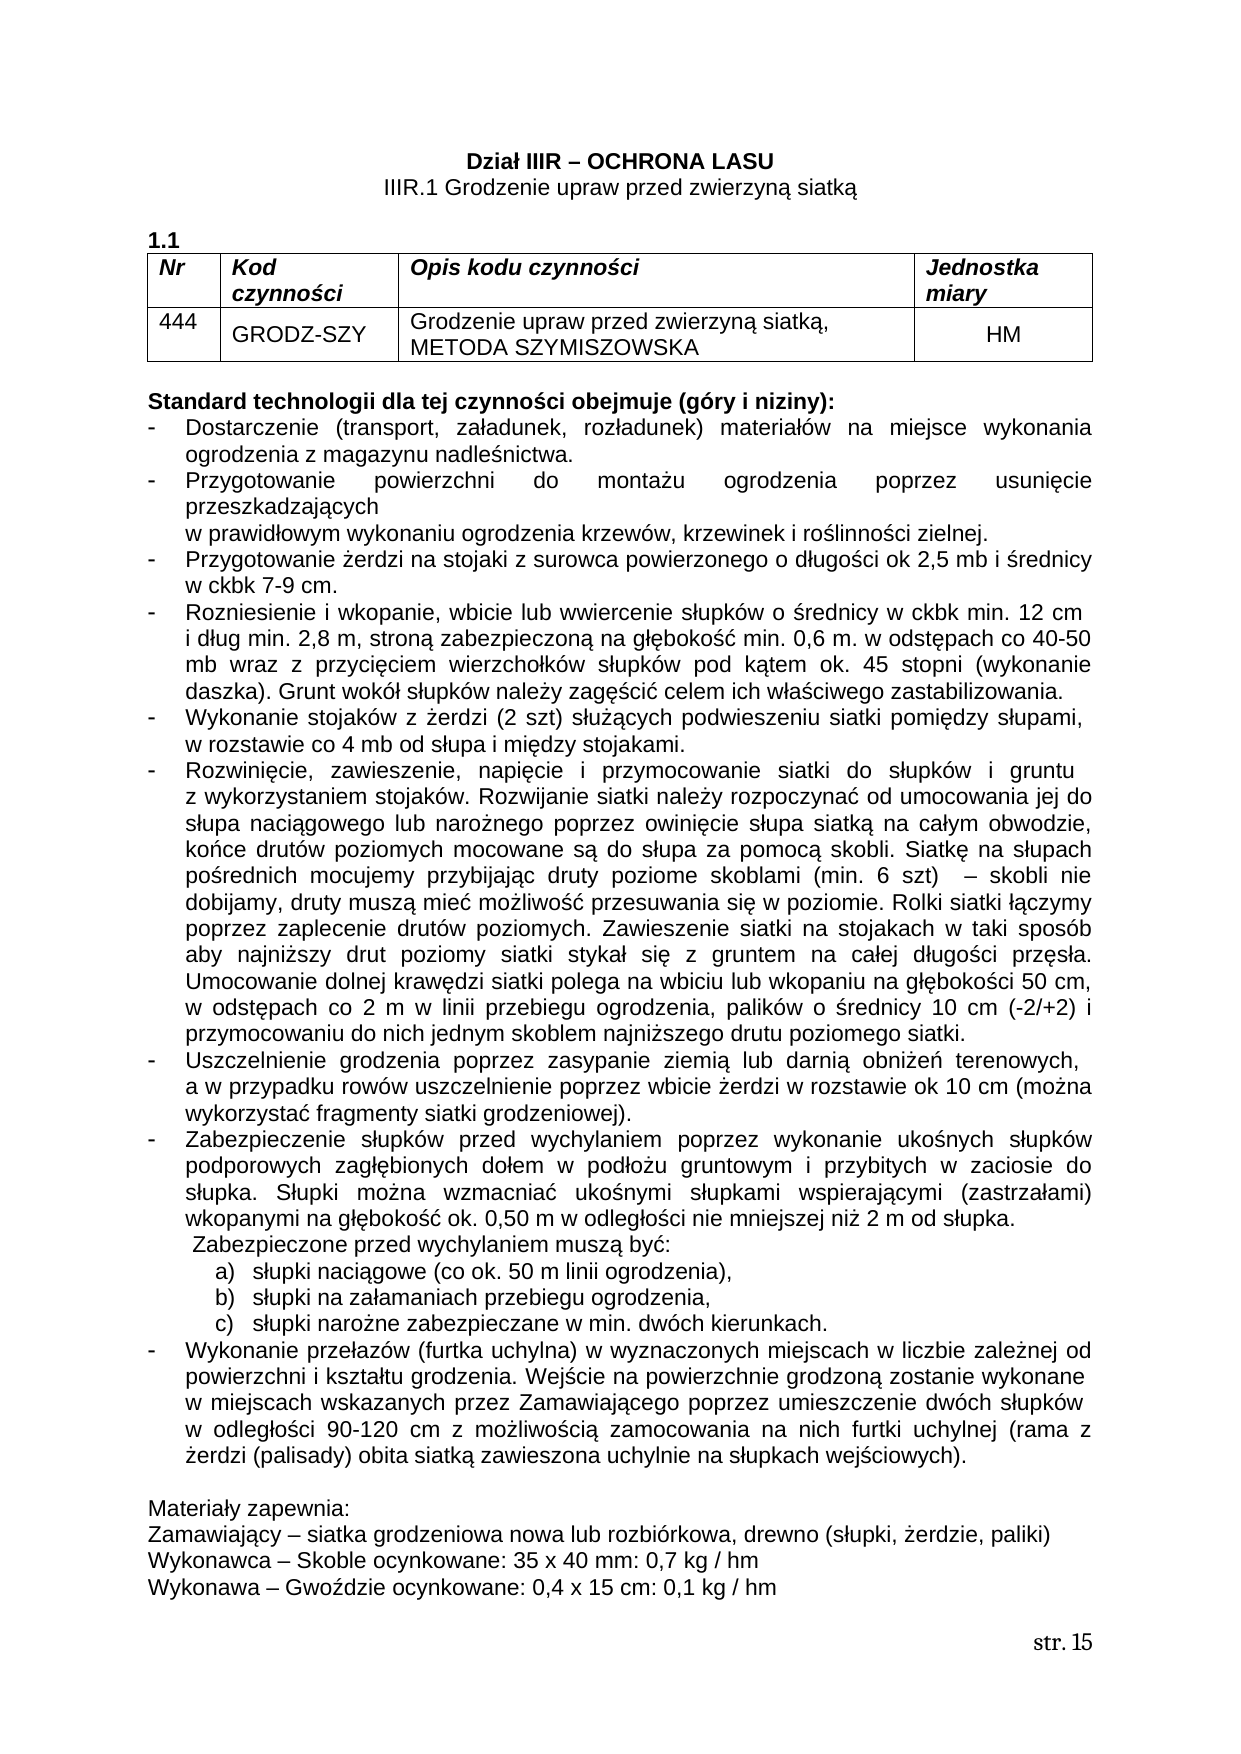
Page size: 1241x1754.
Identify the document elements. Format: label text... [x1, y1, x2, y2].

list Przygotowanie powierzchni do montażu ogrodzenia poprzez usunięcie przeszkadzających w prawidłowym wykonaniu ogrodzenia krzewów, krzewinek i roślinności zielnej. [148, 467, 1093, 546]
table_header Opis kodu czynności [399, 254, 914, 307]
text Standard technologii dla tej czynności obejmuje (góry i niziny): [148, 388, 1093, 414]
list Przygotowanie żerdzi na stojaki z surowca powierzonego o długości ok 2,5 mb i średnicy w ckbk 7-9 cm. [148, 546, 1093, 599]
list słupki naciągowe (co ok. 50 m linii ogrodzenia), [215, 1258, 1093, 1284]
list Dostarczenie (transport, załadunek, rozładunek) materiałów na miejsce wykonania ogrodzenia z magazynu nadleśnictwa. [148, 414, 1093, 467]
text Zamawiający – siatka grodzeniowa nowa lub rozbiórkowa, drewno (słupki, żerdzie, paliki) [148, 1521, 1093, 1547]
list Rozwinięcie, zawieszenie, napięcie i przymocowanie siatki do słupków i gruntu z wykorzystaniem stojaków. Rozwijanie siatki należy rozpoczynać od umocowania jej do słupa naciągowego lub narożnego poprzez owinięcie słupa siatką na całym obwodzie, końce drutów poziomych mocowane są do słupa za pomocą skobli. Siatkę na słupach pośrednich mocujemy przybijając druty poziome skoblami (min. 6 szt) – skobli nie dobijamy, druty muszą mieć możliwość przesuwania się w poziomie. Rolki siatki łączymy poprzez zaplecenie drutów poziomych. Zawieszenie siatki na stojakach w taki sposób aby najniższy drut poziomy siatki stykał się z gruntem na całej długości przęsła. Umocowanie dolnej krawędzi siatki polega na wbiciu lub wkopaniu na głębokości 50 cm, w odstępach co 2 m w linii przebiegu ogrodzenia, palików o średnicy 10 cm (-2/+2) i przymocowaniu do nich jednym skoblem najniższego drutu poziomego siatki. [148, 757, 1093, 1047]
table_header Nr [148, 254, 220, 307]
subtitle Dział IIIR – OCHRONA LASU [148, 148, 1093, 174]
list Wykonanie stojaków z żerdzi (2 szt) służących podwieszeniu siatki pomiędzy słupami, w rozstawie co 4 mb od słupa i między stojakami. [148, 704, 1093, 757]
subtitle IIIR.1 Grodzenie upraw przed zwierzyną siatką [148, 174, 1093, 200]
table_cell 444 [148, 308, 220, 361]
table_cell HM [915, 308, 1092, 361]
list słupki narożne zabezpieczane w min. dwóch kierunkach. [215, 1310, 1093, 1337]
list Uszczelnienie grodzenia poprzez zasypanie ziemią lub darnią obniżeń terenowych, a w przypadku rowów uszczelnienie poprzez wbicie żerdzi w rozstawie ok 10 cm (można wykorzystać fragmenty siatki grodzeniowej). [148, 1047, 1093, 1126]
text Materiały zapewnia: [148, 1495, 1093, 1521]
table_cell GRODZ-SZY [221, 308, 398, 361]
table_cell Grodzenie upraw przed zwierzyną siatką, METODA SZYMISZOWSKA [399, 308, 914, 361]
list słupki na załamaniach przebiegu ogrodzenia, [215, 1284, 1093, 1310]
text Wykonawa – Gwoździe ocynkowane: 0,4 x 15 cm: 0,1 kg / hm [148, 1574, 1093, 1600]
table_header Kod czynności [221, 254, 398, 307]
list Rozniesienie i wkopanie, wbicie lub wwiercenie słupków o średnicy w ckbk min. 12 cm i dług min. 2,8 m, stroną zabezpieczoną na głębokość min. 0,6 m. w odstępach co 40-50 mb wraz z przycięciem wierzchołków słupków pod kątem ok. 45 stopni (wykonanie daszka). Grunt wokół słupków należy zagęścić celem ich właściwego zastabilizowania. [148, 599, 1093, 704]
list Zabezpieczenie słupków przed wychylaniem poprzez wykonanie ukośnych słupków podporowych zagłębionych dołem w podłożu gruntowym i przybitych w zaciosie do słupka. Słupki można wzmacniać ukośnymi słupkami wspierającymi (zastrzałami) wkopanymi na głębokość ok. 0,50 m w odległości nie mniejszej niż 2 m od słupka. [148, 1126, 1093, 1231]
text 1.1 [148, 227, 1093, 253]
text Wykonawca – Skoble ocynkowane: 35 x 40 mm: 0,7 kg / hm [148, 1547, 1093, 1574]
list Wykonanie przełazów (furtka uchylna) w wyznaczonych miejscach w liczbie zależnej od powierzchni i kształtu grodzenia. Wejście na powierzchnie grodzoną zostanie wykonane w miejscach wskazanych przez Zamawiającego poprzez umieszczenie dwóch słupków w odległości 90-120 cm z możliwością zamocowania na nich furtki uchylnej (rama z żerdzi (palisady) obita siatką zawieszona uchylnie na słupkach wejściowych). [148, 1337, 1093, 1468]
text Zabezpieczone przed wychylaniem muszą być: [148, 1231, 1093, 1258]
table_header Jednostka miary [915, 254, 1092, 307]
